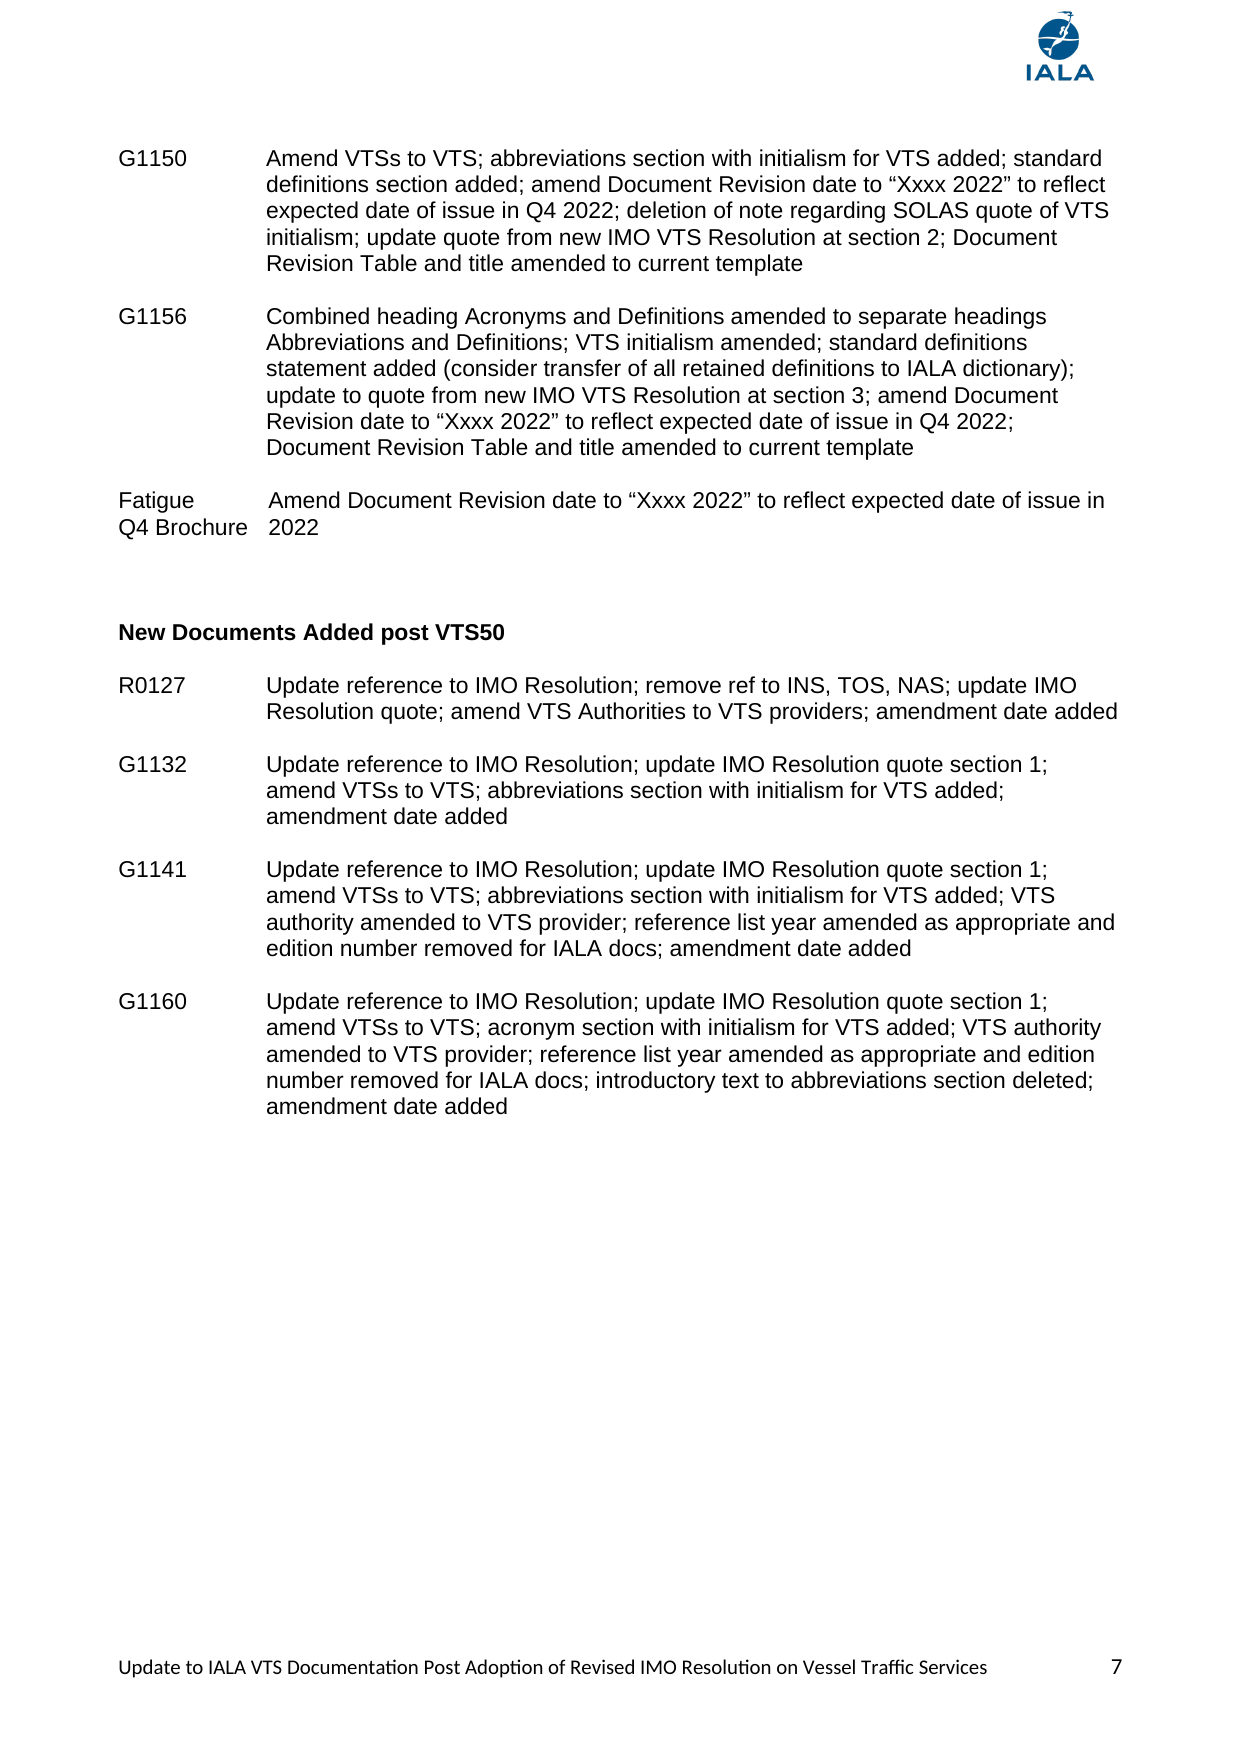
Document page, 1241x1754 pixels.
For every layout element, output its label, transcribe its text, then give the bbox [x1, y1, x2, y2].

text G1132 Update reference to IMO Resolution; update IMO Resolution quote section 1; amend VTSs to VTS; abbreviations section with initialism for VTS added; amendment date added [118, 751, 1122, 830]
text G1141 Update reference to IMO Resolution; update IMO Resolution quote section 1; amend VTSs to VTS; abbreviations section with initialism for VTS added; VTS authority amended to VTS provider; reference list year amended as appropriate and edition number removed for IALA docs; amendment date added [118, 856, 1122, 961]
text G1150 Amend VTSs to VTS; abbreviations section with initialism for VTS added; standard definitions section added; amend Document Revision date to “Xxxx 2022” to reflect expected date of issue in Q4 2022; deletion of note regarding SOLAS quote of VTS initialism; update quote from new IMO VTS Resolution at section 2; Document Revision Table and title amended to current template [118, 144, 1122, 276]
text G1156 Combined heading Acronyms and Definitions amended to separate headings Abbreviations and Definitions; VTS initialism amended; standard definitions statement added (consider transfer of all retained definitions to IALA dictionary); update to quote from new IMO VTS Resolution at section 3; amend Document Revision date to “Xxxx 2022” to reflect expected date of issue in Q4 2022; Document Revision Table and title amended to current template [118, 303, 1122, 461]
text Fatigue Amend Document Revision date to “Xxxx 2022” to reflect expected date of issue in Q4 Brochure 2022 [118, 487, 1122, 540]
text R0127 Update reference to IMO Resolution; remove ref to INS, TOS, NAS; update IMO Resolution quote; amend VTS Authorities to VTS providers; amendment date added [118, 672, 1122, 724]
text G1160 Update reference to IMO Resolution; update IMO Resolution quote section 1; amend VTSs to VTS; acronym section with initialism for VTS added; VTS authority amended to VTS provider; reference list year amended as appropriate and edition number removed for IALA docs; introductory text to abbreviations section deleted; amendment date added [118, 988, 1122, 1119]
picture [1011, 3, 1106, 96]
text New Documents Added post VTS50 [118, 619, 1122, 645]
